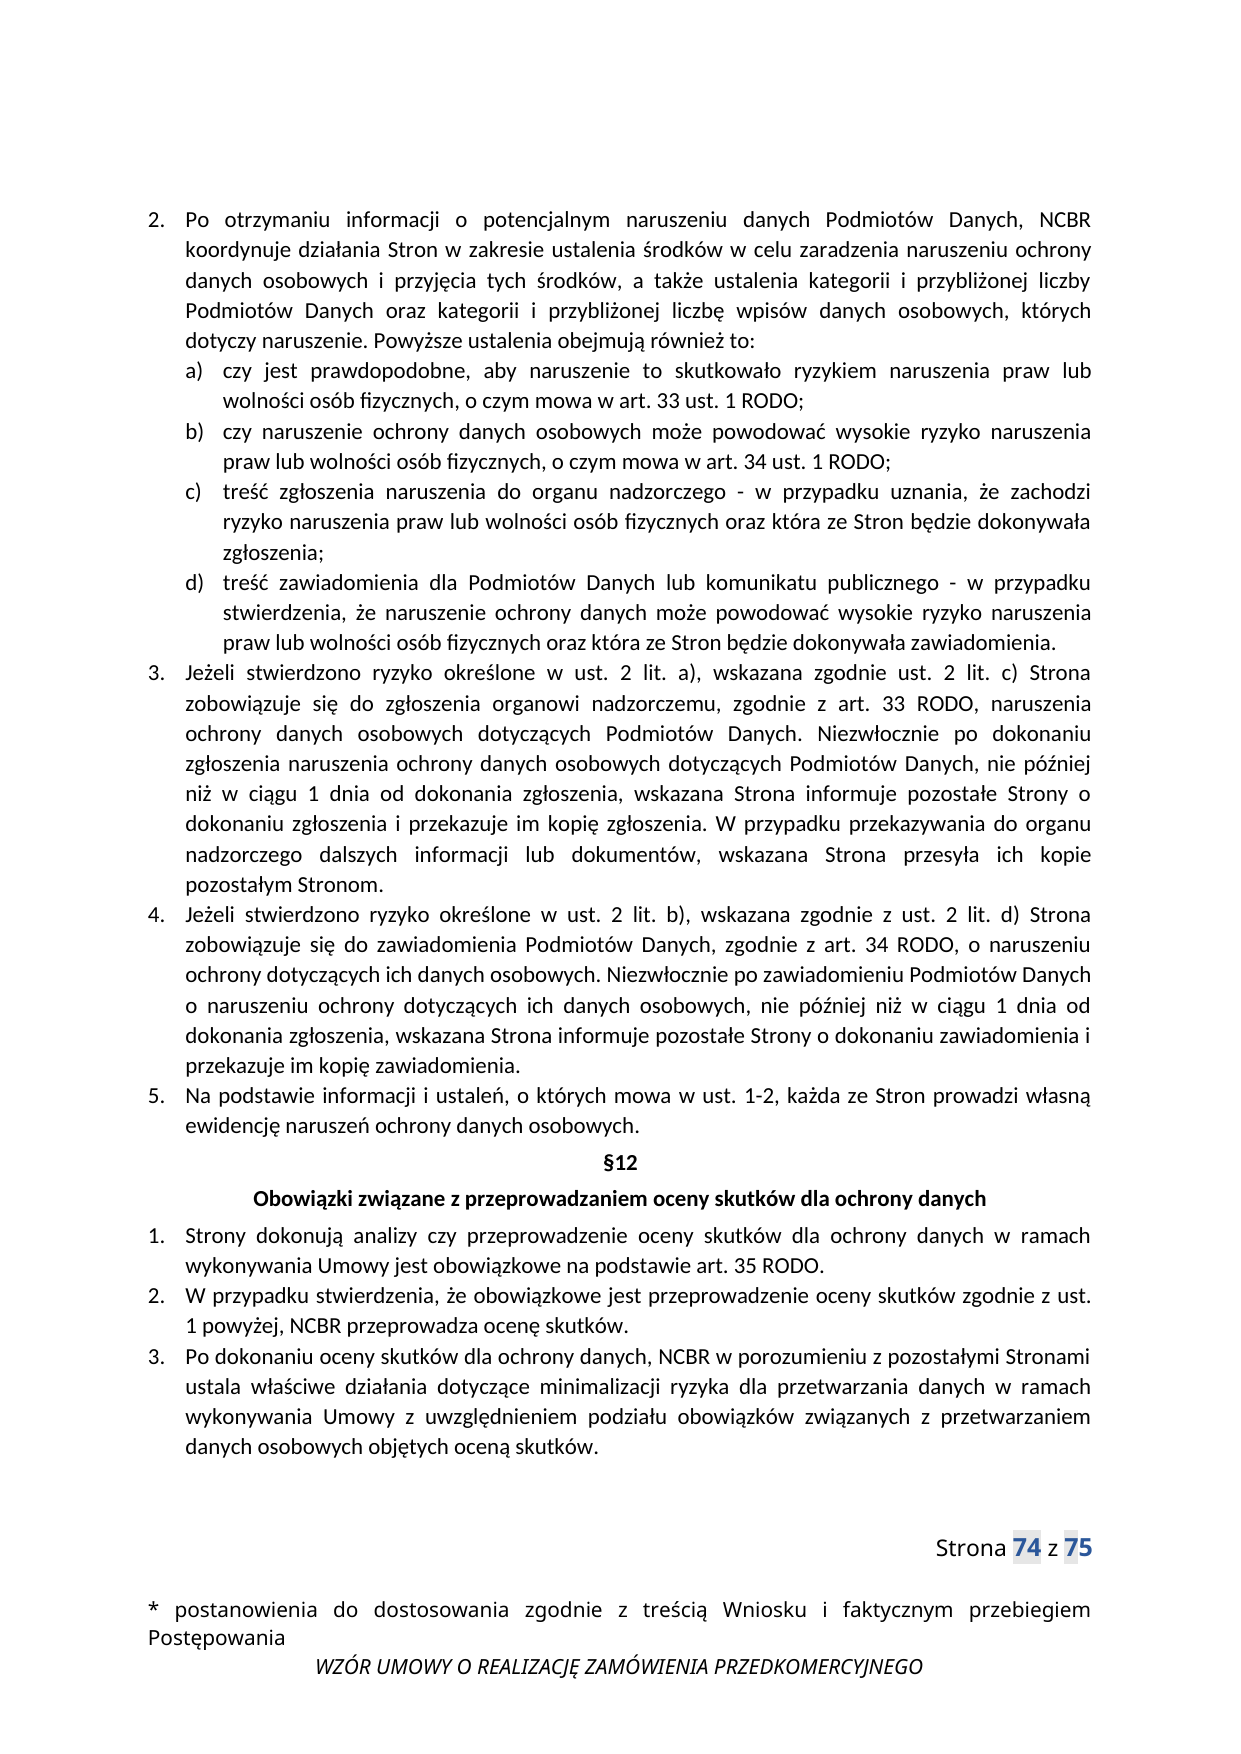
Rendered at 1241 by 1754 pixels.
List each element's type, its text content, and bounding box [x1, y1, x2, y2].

list Na podstawie informacji i ustaleń, o których mowa w ust. 1-2, każda ze Stron prowadzi własną ewidencję naruszeń ochrony danych osobowych. [148, 1081, 1093, 1140]
list czy jest prawdopodobne, aby naruszenie to skutkowało ryzykiem naruszenia praw lub wolności osób fizycznych, o czym mowa w art. 33 ust. 1 RODO; [185, 356, 1093, 415]
list Jeżeli stwierdzono ryzyko określone w ust. 2 lit. b), wskazana zgodnie z ust. 2 lit. d) Strona zobowiązuje się do zawiadomienia Podmiotów Danych, zgodnie z art. 34 RODO, o naruszeniu ochrony dotyczących ich danych osobowych. Niezwłocznie po zawiadomieniu Podmiotów Danych o naruszeniu ochrony dotyczących ich danych osobowych, nie później niż w ciągu 1 dnia od dokonania zgłoszenia, wskazana Strona informuje pozostałe Strony o dokonaniu zawiadomienia i przekazuje im kopię zawiadomienia. [148, 900, 1093, 1079]
list treść zgłoszenia naruszenia do organu nadzorczego - w przypadku uznania, że zachodzi ryzyko naruszenia praw lub wolności osób fizycznych oraz która ze Stron będzie dokonywała zgłoszenia; [185, 477, 1093, 566]
list Po dokonaniu oceny skutków dla ochrony danych, NCBR w porozumieniu z pozostałymi Stronami ustala właściwe działania dotyczące minimalizacji ryzyka dla przetwarzania danych w ramach wykonywania Umowy z uwzględnieniem podziału obowiązków związanych z przetwarzaniem danych osobowych objętych oceną skutków. [148, 1342, 1093, 1461]
text §12 [148, 1148, 1093, 1176]
list Po otrzymaniu informacji o potencjalnym naruszeniu danych Podmiotów Danych, NCBR koordynuje działania Stron w zakresie ustalenia środków w celu zaradzenia naruszeniu ochrony danych osobowych i przyjęcia tych środków, a także ustalenia kategorii i przybliżonej liczby Podmiotów Danych oraz kategorii i przybliżonej liczbę wpisów danych osobowych, których dotyczy naruszenie. Powyższe ustalenia obejmują również to: [148, 205, 1093, 354]
list czy naruszenie ochrony danych osobowych może powodować wysokie ryzyko naruszenia praw lub wolności osób fizycznych, o czym mowa w art. 34 ust. 1 RODO; [185, 417, 1093, 475]
list Strony dokonują analizy czy przeprowadzenie oceny skutków dla ochrony danych w ramach wykonywania Umowy jest obowiązkowe na podstawie art. 35 RODO. [148, 1221, 1093, 1279]
list W przypadku stwierdzenia, że obowiązkowe jest przeprowadzenie oceny skutków zgodnie z ust. 1 powyżej, NCBR przeprowadza ocenę skutków. [148, 1281, 1093, 1340]
text Obowiązki związane z przeprowadzaniem oceny skutków dla ochrony danych [148, 1184, 1093, 1213]
list Jeżeli stwierdzono ryzyko określone w ust. 2 lit. a), wskazana zgodnie ust. 2 lit. c) Strona zobowiązuje się do zgłoszenia organowi nadzorczemu, zgodnie z art. 33 RODO, naruszenia ochrony danych osobowych dotyczących Podmiotów Danych. Niezwłocznie po dokonaniu zgłoszenia naruszenia ochrony danych osobowych dotyczących Podmiotów Danych, nie później niż w ciągu 1 dnia od dokonania zgłoszenia, wskazana Strona informuje pozostałe Strony o dokonaniu zgłoszenia i przekazuje im kopię zgłoszenia. W przypadku przekazywania do organu nadzorczego dalszych informacji lub dokumentów, wskazana Strona przesyła ich kopie pozostałym Stronom. [148, 658, 1093, 898]
list treść zawiadomienia dla Podmiotów Danych lub komunikatu publicznego - w przypadku stwierdzenia, że naruszenie ochrony danych może powodować wysokie ryzyko naruszenia praw lub wolności osób fizycznych oraz która ze Stron będzie dokonywała zawiadomienia. [185, 568, 1093, 656]
